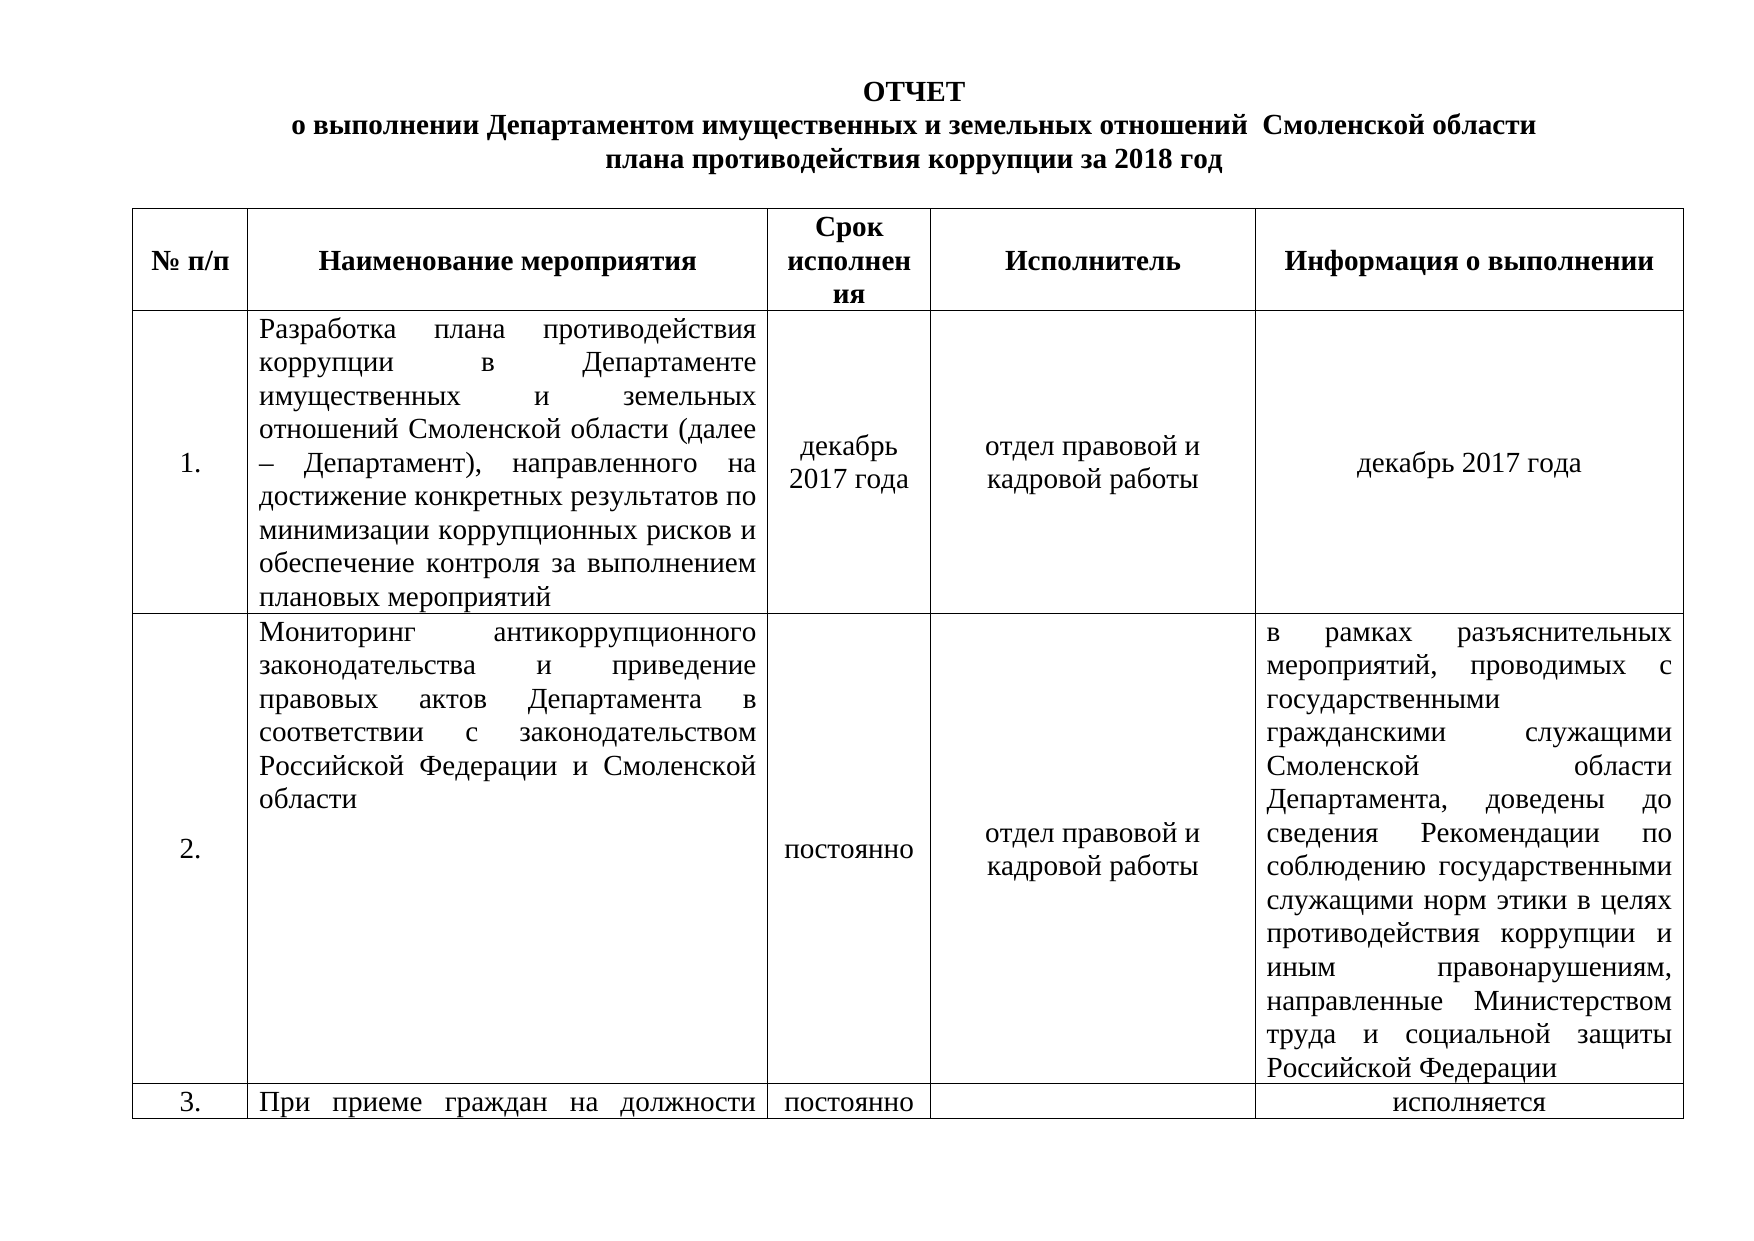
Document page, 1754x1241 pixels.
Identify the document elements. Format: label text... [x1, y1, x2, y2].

text плана противодействия коррупции за 2018 год [118, 141, 1636, 174]
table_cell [248, 1084, 767, 1118]
table_header Исполнитель [931, 209, 1255, 310]
table_cell постоянно [768, 1084, 930, 1118]
text о выполнении Департаментом имущественных и земельных отношений Смоленской области [118, 107, 1636, 141]
table_cell 2. [133, 614, 247, 1083]
text ОТЧЕТ [118, 74, 1636, 107]
table_header № п/п [133, 209, 247, 310]
table_cell декабрь 2017 года [768, 311, 930, 613]
table_cell Мониторинг антикоррупционного законодательства и приведение правовых актов Департамента в соответствии с законодательством Российской Федерации и Смоленской области [248, 614, 767, 1083]
table_cell исполняется [1256, 1084, 1683, 1118]
table_cell Разработка плана противодействия коррупции в Департаменте имущественных и земельных отношений Смоленской области (далее – Департамент), направленного на достижение конкретных результатов по минимизации коррупционных рисков и обеспечение контроля за выполнением плановых мероприятий [248, 311, 767, 613]
table_header Информация о выполнении [1256, 209, 1683, 310]
table_cell 3. [133, 1084, 247, 1118]
table_cell в рамках разъяснительных мероприятий, проводимых с государственными гражданскими служащими Смоленской области Департамента, доведены до сведения Рекомендации по соблюдению государственными служащими норм этики в целях противодействия коррупции и иным правонарушениям, направленные Министерством труда и социальной защиты Российской Федерации [1256, 614, 1683, 1083]
table_cell отдел правовой и кадровой работы [931, 614, 1255, 1083]
table_cell декабрь 2017 года [1256, 311, 1683, 613]
table_cell постоянно [768, 614, 930, 1083]
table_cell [931, 1084, 1255, 1118]
table_header Срок исполнения [768, 209, 930, 310]
table_cell 1. [133, 311, 247, 613]
table_cell отдел правовой и кадровой работы [931, 311, 1255, 613]
table_header Наименование мероприятия [248, 209, 767, 310]
